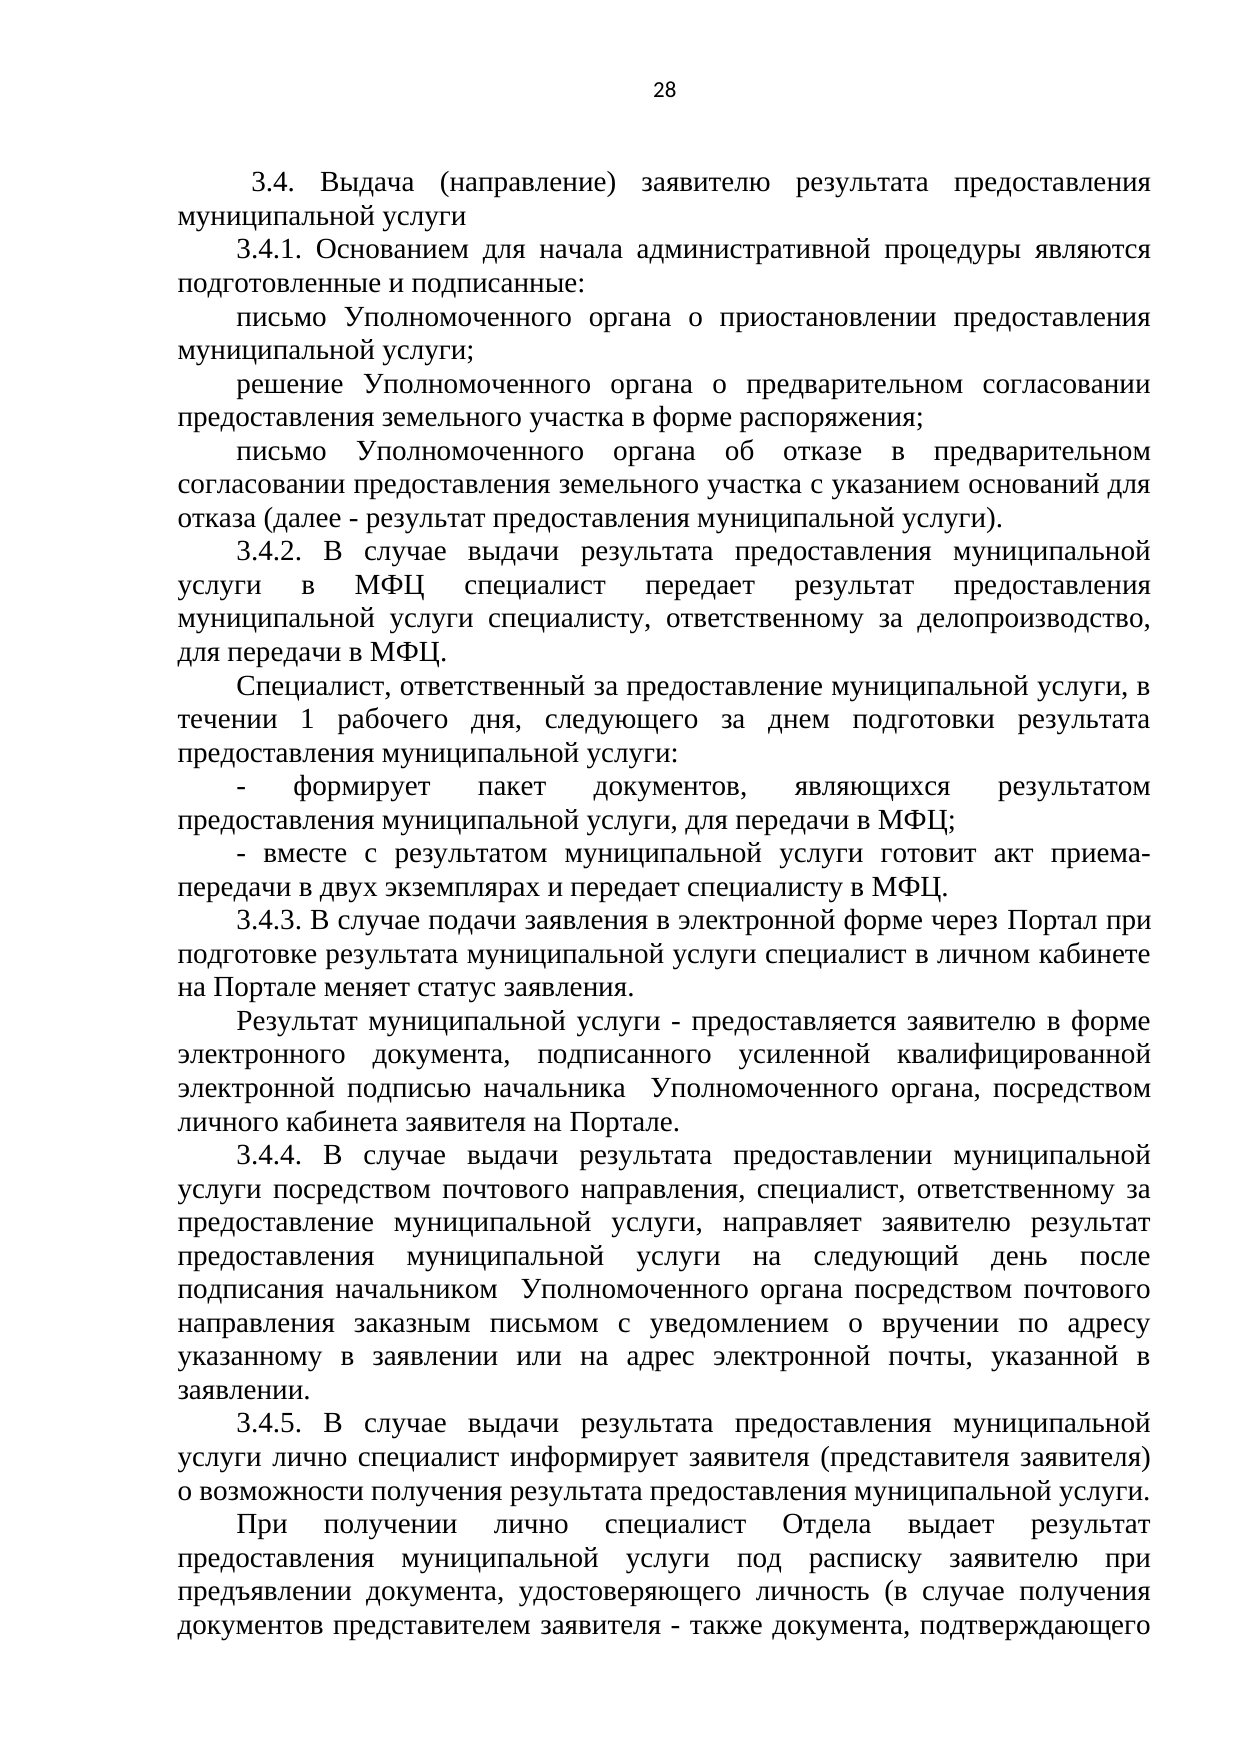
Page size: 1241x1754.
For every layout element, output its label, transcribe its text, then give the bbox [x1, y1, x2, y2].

text 3.4. Выдача (направление) заявителю результата предоставления муниципальной услуги [177, 164, 1152, 232]
text 3.4.2. В случае выдачи результата предоставления муниципальной услуги в МФЦ специалист передает результат предоставления муниципальной услуги специалисту, ответственному за делопроизводство, для передачи в МФЦ. [177, 533, 1152, 668]
text - вместе с результатом муниципальной услуги готовит акт приема-передачи в двух экземплярах и передает специалисту в МФЦ. [177, 835, 1152, 902]
text 3.4.3. В случае подачи заявления в электронной форме через Портал при подготовке результата муниципальной услуги специалист в личном кабинете на Портале меняет статус заявления. [177, 902, 1152, 1003]
text 3.4.4. В случае выдачи результата предоставлении муниципальной услуги посредством почтового направления, специалист, ответственному за предоставление муниципальной услуги, направляет заявителю результат предоставления муниципальной услуги на следующий день после подписания начальником Уполномоченного органа посредством почтового направления заказным письмом с уведомлением о вручении по адресу указанному в заявлении или на адрес электронной почты, указанной в заявлении. [177, 1137, 1152, 1406]
text 3.4.5. В случае выдачи результата предоставления муниципальной услуги лично специалист информирует заявителя (представителя заявителя) о возможности получения результата предоставления муниципальной услуги. [177, 1406, 1152, 1506]
text письмо Уполномоченного органа о приостановлении предоставления муниципальной услуги; [177, 299, 1152, 366]
text Специалист, ответственный за предоставление муниципальной услуги, в течении 1 рабочего дня, следующего за днем подготовки результата предоставления муниципальной услуги: [177, 668, 1152, 768]
text решение Уполномоченного органа о предварительном согласовании предоставления земельного участка в форме распоряжения; [177, 366, 1152, 433]
text Результат муниципальной услуги - предоставляется заявителю в форме электронного документа, подписанного усиленной квалифицированной электронной подписью начальника Уполномоченного органа, посредством личного кабинета заявителя на Портале. [177, 1003, 1152, 1137]
text письмо Уполномоченного органа об отказе в предварительном согласовании предоставления земельного участка с указанием оснований для отказа (далее - результат предоставления муниципальной услуги). [177, 433, 1152, 533]
text - формирует пакет документов, являющихся результатом предоставления муниципальной услуги, для передачи в МФЦ; [177, 768, 1152, 835]
text 3.4.1. Основанием для начала административной процедуры являются подготовленные и подписанные: [177, 232, 1152, 299]
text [177, 1506, 1152, 1640]
